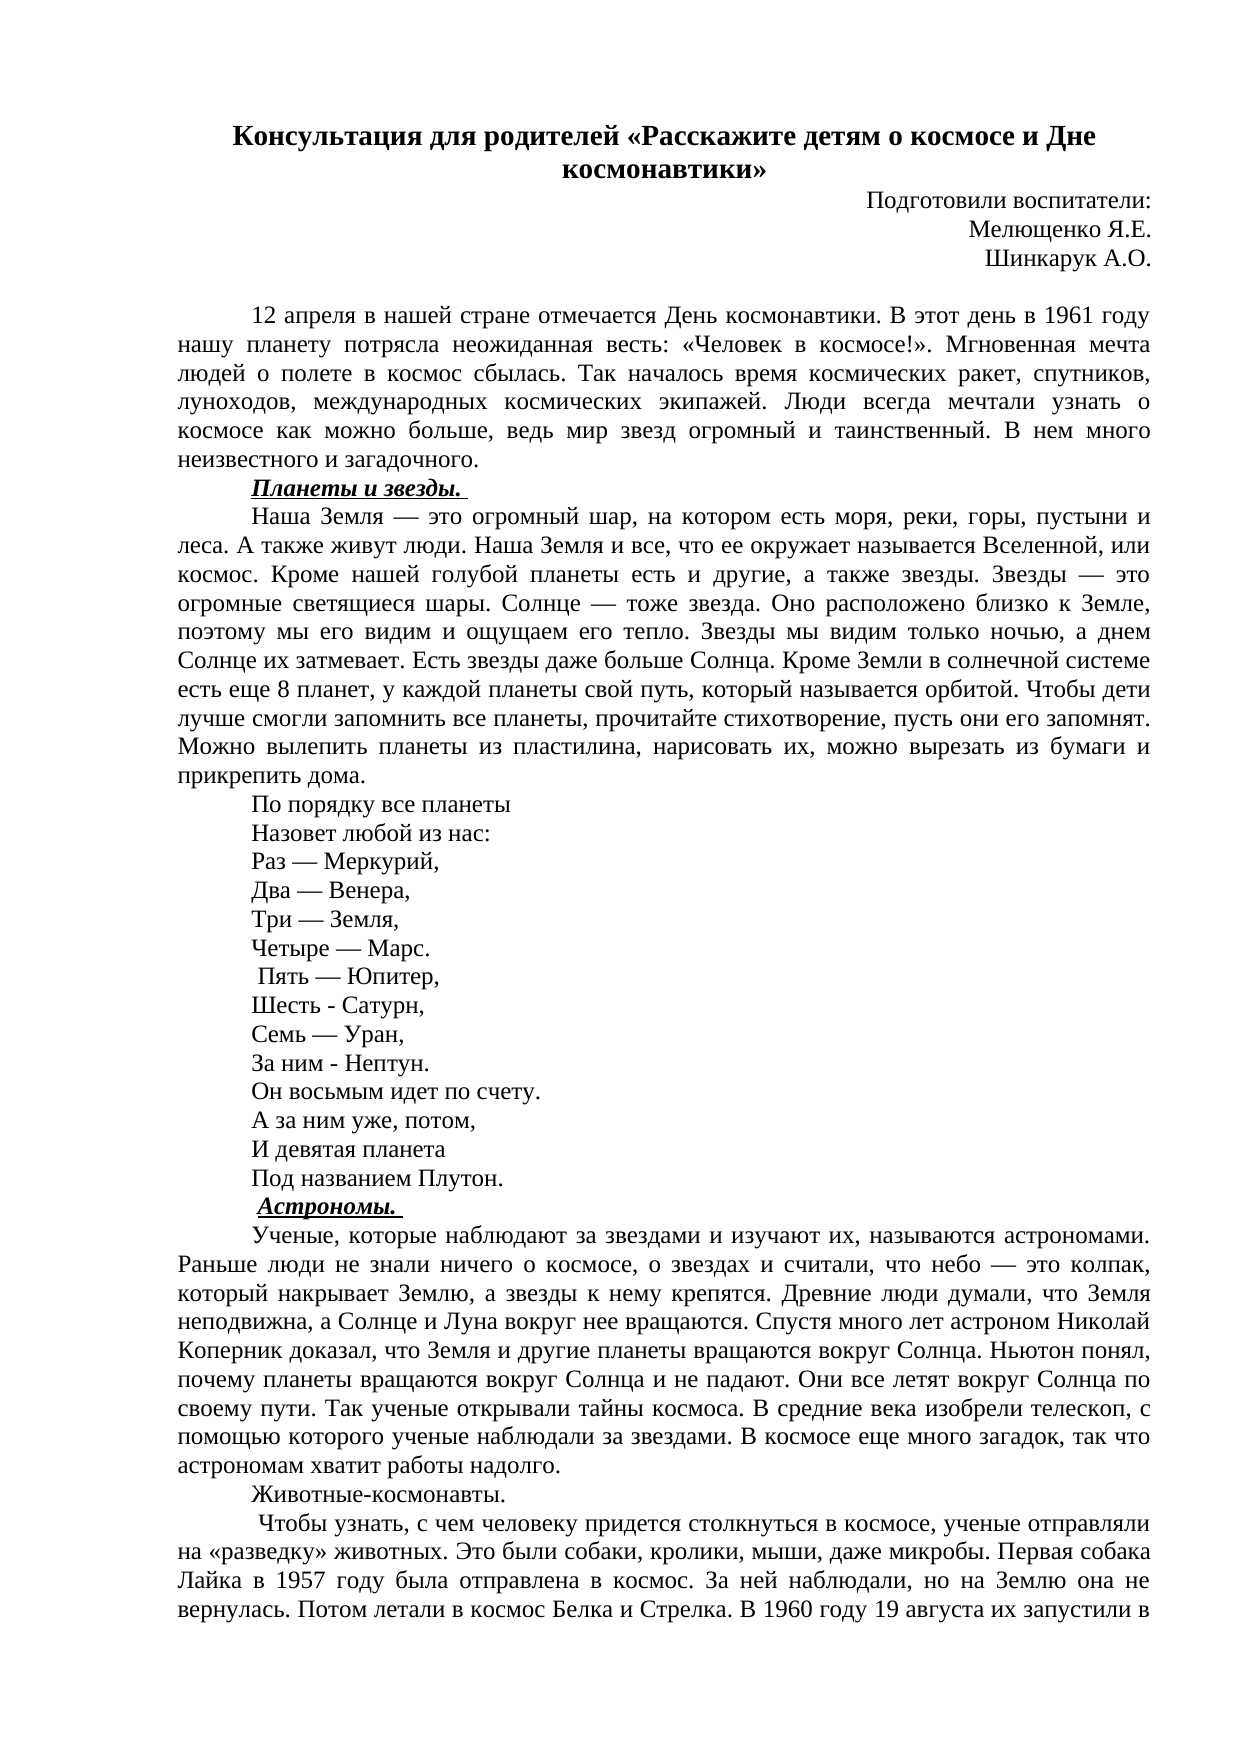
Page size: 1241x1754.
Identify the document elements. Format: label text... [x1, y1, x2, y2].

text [177, 1508, 1152, 1623]
text И девятая планета [177, 1134, 1152, 1163]
text Шесть - Сатурн, [177, 990, 1152, 1019]
text Пять — Юпитер, [177, 961, 1152, 990]
text Назовет любой из нас: [177, 818, 1152, 846]
text Под названием Плутон. [177, 1163, 1152, 1191]
text Животные-космонавты. [177, 1479, 1152, 1508]
text Два — Венера, [177, 875, 1152, 904]
text Раз — Меркурий, [177, 846, 1152, 875]
text Консультация для родителей «Расскажите детям о космосе и Дне космонавтики» [177, 118, 1152, 185]
text Шинкарук А.О. [177, 243, 1152, 271]
text А за ним уже, потом, [177, 1105, 1152, 1134]
text Наша Земля — это огромный шар, на котором есть моря, реки, горы, пустыни и леса. А также живут люди. Наша Земля и все, что ее окружает называется Вселенной, или космос. Кроме нашей голубой планеты есть и другие, а также звезды. Звезды — это огромные светящиеся шары. Солнце — тоже звезда. Оно расположено близко к Земле, поэтому мы его видим и ощущаем его тепло. Звезды мы видим только ночью, а днем Солнце их затмевает. Есть звезды даже больше Солнца. Кроме Земли в солнечной системе есть еще 8 планет, у каждой планеты свой путь, который называется орбитой. Чтобы дети лучше смогли запомнить все планеты, прочитайте стихотворение, пусть они его запомнят. Можно вылепить планеты из пластилина, нарисовать их, можно вырезать из бумаги и прикрепить дома. [177, 501, 1152, 789]
text Мелющенко Я.Е. [177, 214, 1152, 243]
text Астрономы. [177, 1191, 1152, 1220]
text Три — Земля, [177, 904, 1152, 933]
text Семь — Уран, [177, 1019, 1152, 1048]
text По порядку все планеты [177, 789, 1152, 818]
text 12 апреля в нашей стране отмечается День космонавтики. В этот день в 1961 году нашу планету потрясла неожиданная весть: «Человек в космосе!». Мгновенная мечта людей о полете в космос сбылась. Так началось время космических ракет, спутников, луноходов, международных космических экипажей. Люди всегда мечтали узнать о космосе как можно больше, ведь мир звезд огромный и таинственный. В нем много неизвестного и загадочного. [177, 300, 1152, 473]
text За ним - Нептун. [177, 1048, 1152, 1076]
text Он восьмым идет по счету. [177, 1076, 1152, 1105]
text Четыре — Марс. [177, 933, 1152, 961]
text Подготовили воспитатели: [177, 185, 1152, 214]
text Ученые, которые наблюдают за звездами и изучают их, называются астрономами. Раньше люди не знали ничего о космосе, о звездах и считали, что небо — это колпак, который накрывает Землю, а звезды к нему крепятся. Древние люди думали, что Земля неподвижна, а Солнце и Луна вокруг нее вращаются. Спустя много лет астроном Николай Коперник доказал, что Земля и другие планеты вращаются вокруг Солнца. Ньютон понял, почему планеты вращаются вокруг Солнца и не падают. Они все летят вокруг Солнца по своему пути. Так ученые открывали тайны космоса. В средние века изобрели телескоп, с помощью которого ученые наблюдали за звездами. В космосе еще много загадок, так что астрономам хватит работы надолго. [177, 1220, 1152, 1479]
text Планеты и звезды. [177, 473, 1152, 501]
